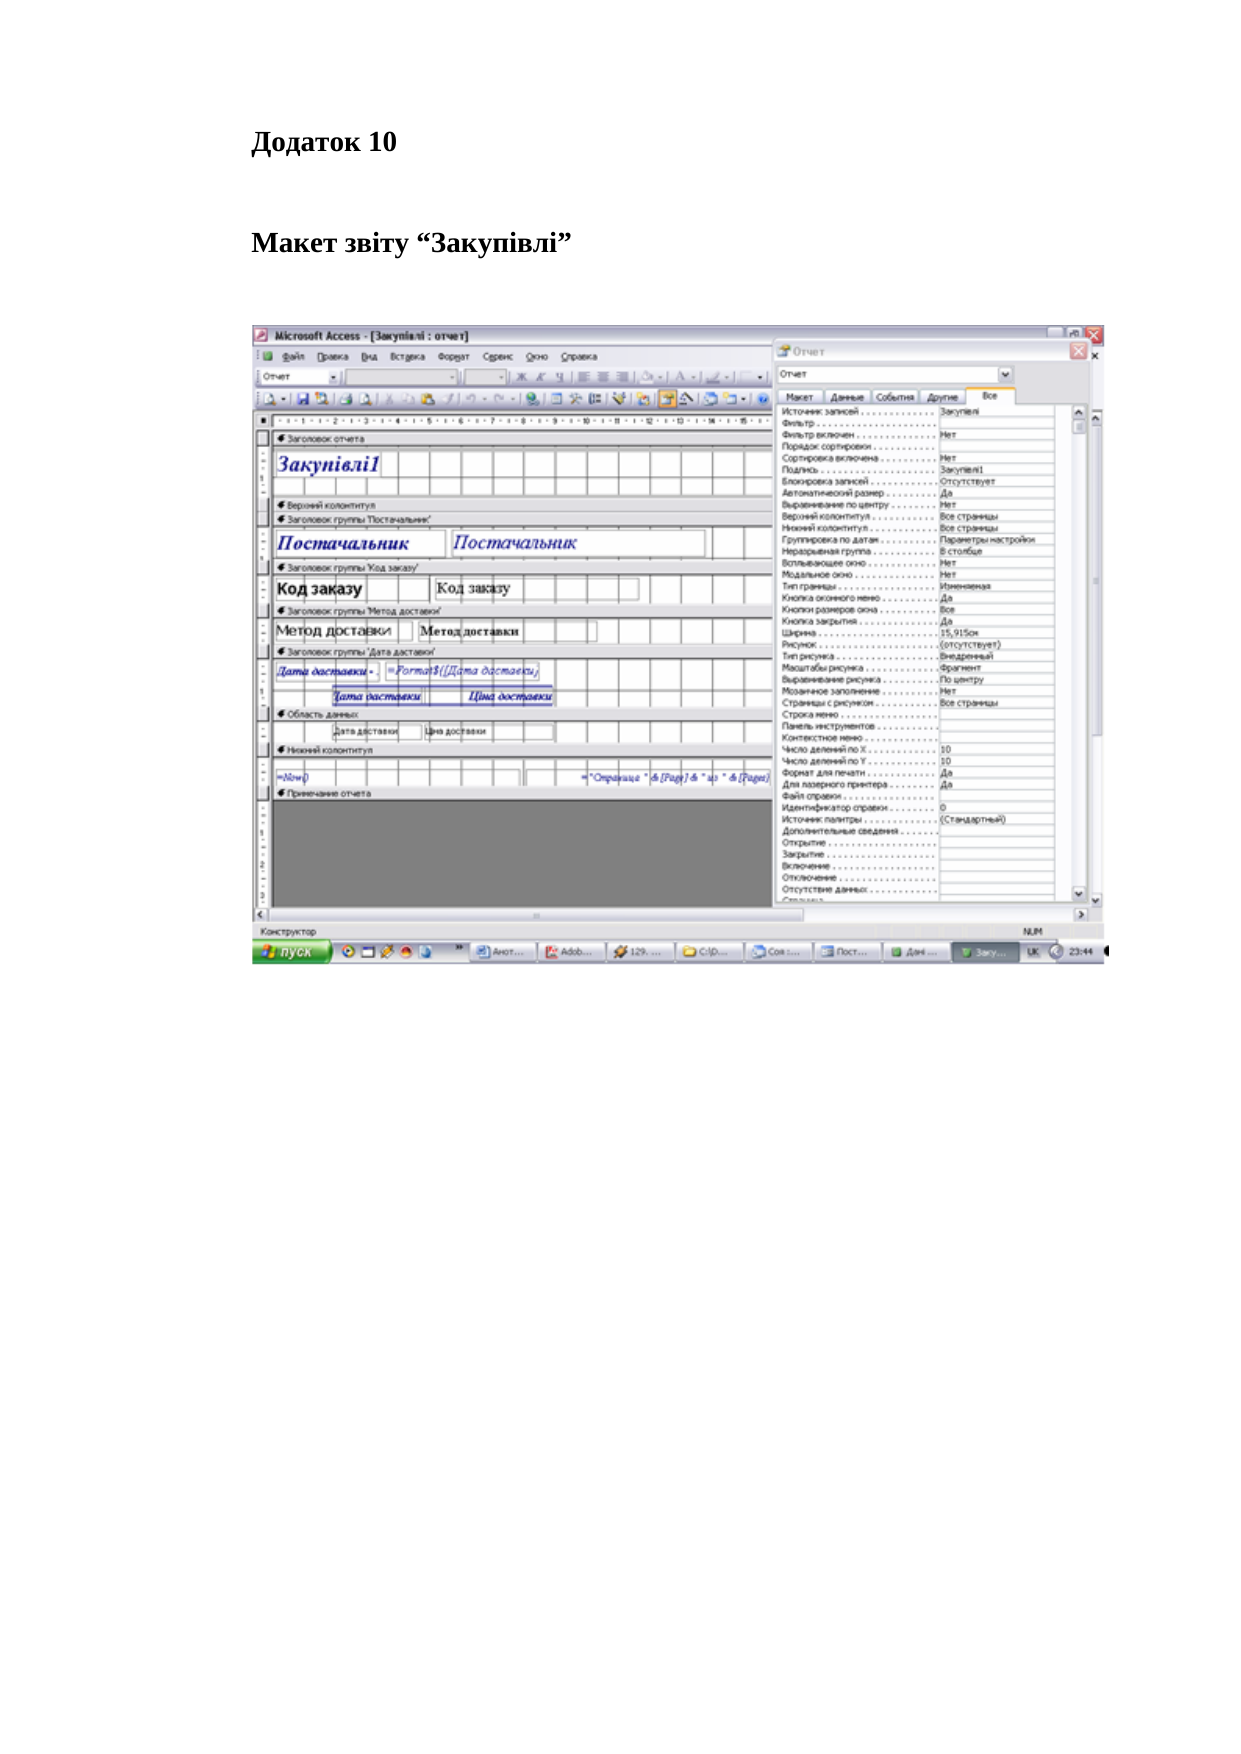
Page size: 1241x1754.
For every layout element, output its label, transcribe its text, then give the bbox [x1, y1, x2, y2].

text Додаток 10 [177, 124, 1152, 158]
picture [251, 325, 1109, 969]
text Макет звіту “Закупівлі” [177, 225, 1152, 258]
